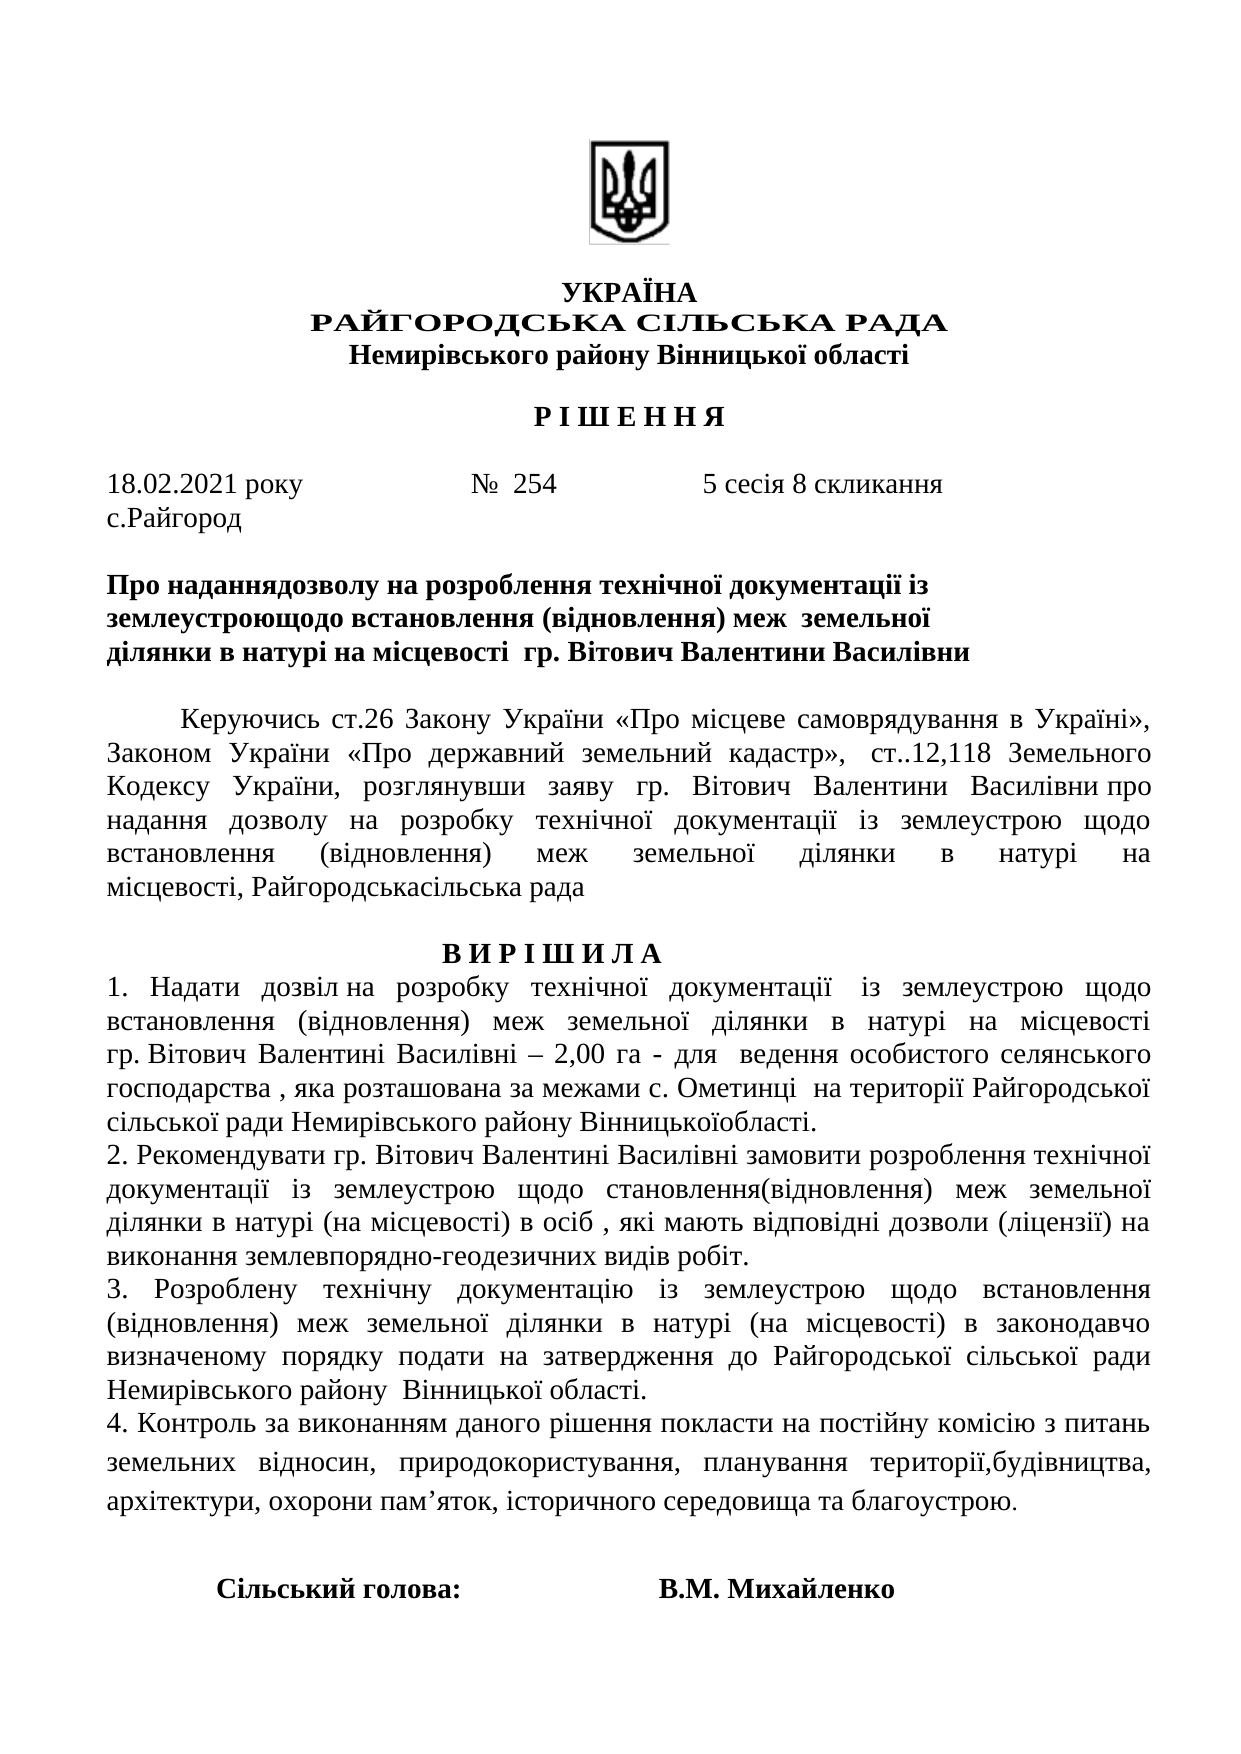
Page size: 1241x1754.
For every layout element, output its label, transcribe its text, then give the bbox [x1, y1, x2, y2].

subtitle Немирівського району Вінницької області [106, 337, 1152, 371]
text РАЙГОРОДСЬКА сільська рада [106, 308, 1152, 337]
text Керуючись ст.26 Закону України «Про місцеве самоврядування в Україні», Законом України «Про державний земельний кадастр», ст..12,118 Земельного Кодексу України, розглянувши заяву гр. Вітович Валентини Василівни про надання дозволу на розробку технічної документації із землеустрою щодо встановлення (відновлення) меж земельної ділянки в натурі на місцевості, Райгородськасільська рада [106, 701, 1152, 902]
text УКРАЇНА [106, 275, 1152, 308]
picture [588, 139, 670, 246]
text с.Райгород [106, 500, 1152, 533]
text В И Р І Ш И Л А [106, 936, 1152, 969]
text 4. Контроль за виконанням даного рішення покласти на постійну комісію з питань земельних відносин, природокористування, планування території,будівництва, архітектури, охорони пам’яток, історичного середовища та благоустрою. [106, 1406, 1152, 1516]
text Р І Ш Е Н Н Я [106, 399, 1152, 433]
text Про наданнядозволу на розроблення технічної документації із землеустроющодо встановлення (відновлення) меж земельної [106, 567, 1152, 634]
text 2. Рекомендувати гр. Вітович Валентині Василівні замовити розроблення технічної документації із землеустрою щодо становлення(відновлення) меж земельної ділянки в натурі (на місцевості) в осіб , які мають відповідні дозволи (ліцензії) на виконання землевпорядно-геодезичних видів робіт. [106, 1137, 1152, 1271]
text Сільський голова: В.М. Михайленко [106, 1571, 1152, 1604]
text 18.02.2021 року № 254 5 сесія 8 скликання [106, 466, 1152, 500]
text 1. Надати дозвіл на розробку технічної документації із землеустрою щодо встановлення (відновлення) меж земельної ділянки в натурі на місцевості гр. Вітович Валентині Василівні – 2,00 га - для ведення особистого селянського господарства , яка розташована за межами с. Ометинці на території Райгородської сільської ради Немирівського району Вінницькоїобласті. [106, 969, 1152, 1137]
text 3. Розроблену технічну документацію із землеустрою щодо встановлення (відновлення) меж земельної ділянки в натурі (на місцевості) в законодавчо визначеному порядку подати на затвердження до Райгородської сільської ради Немирівського району Вінницької області. [106, 1271, 1152, 1406]
text ділянки в натурі на місцевості гр. Вітович Валентини Василівни [106, 634, 1152, 668]
